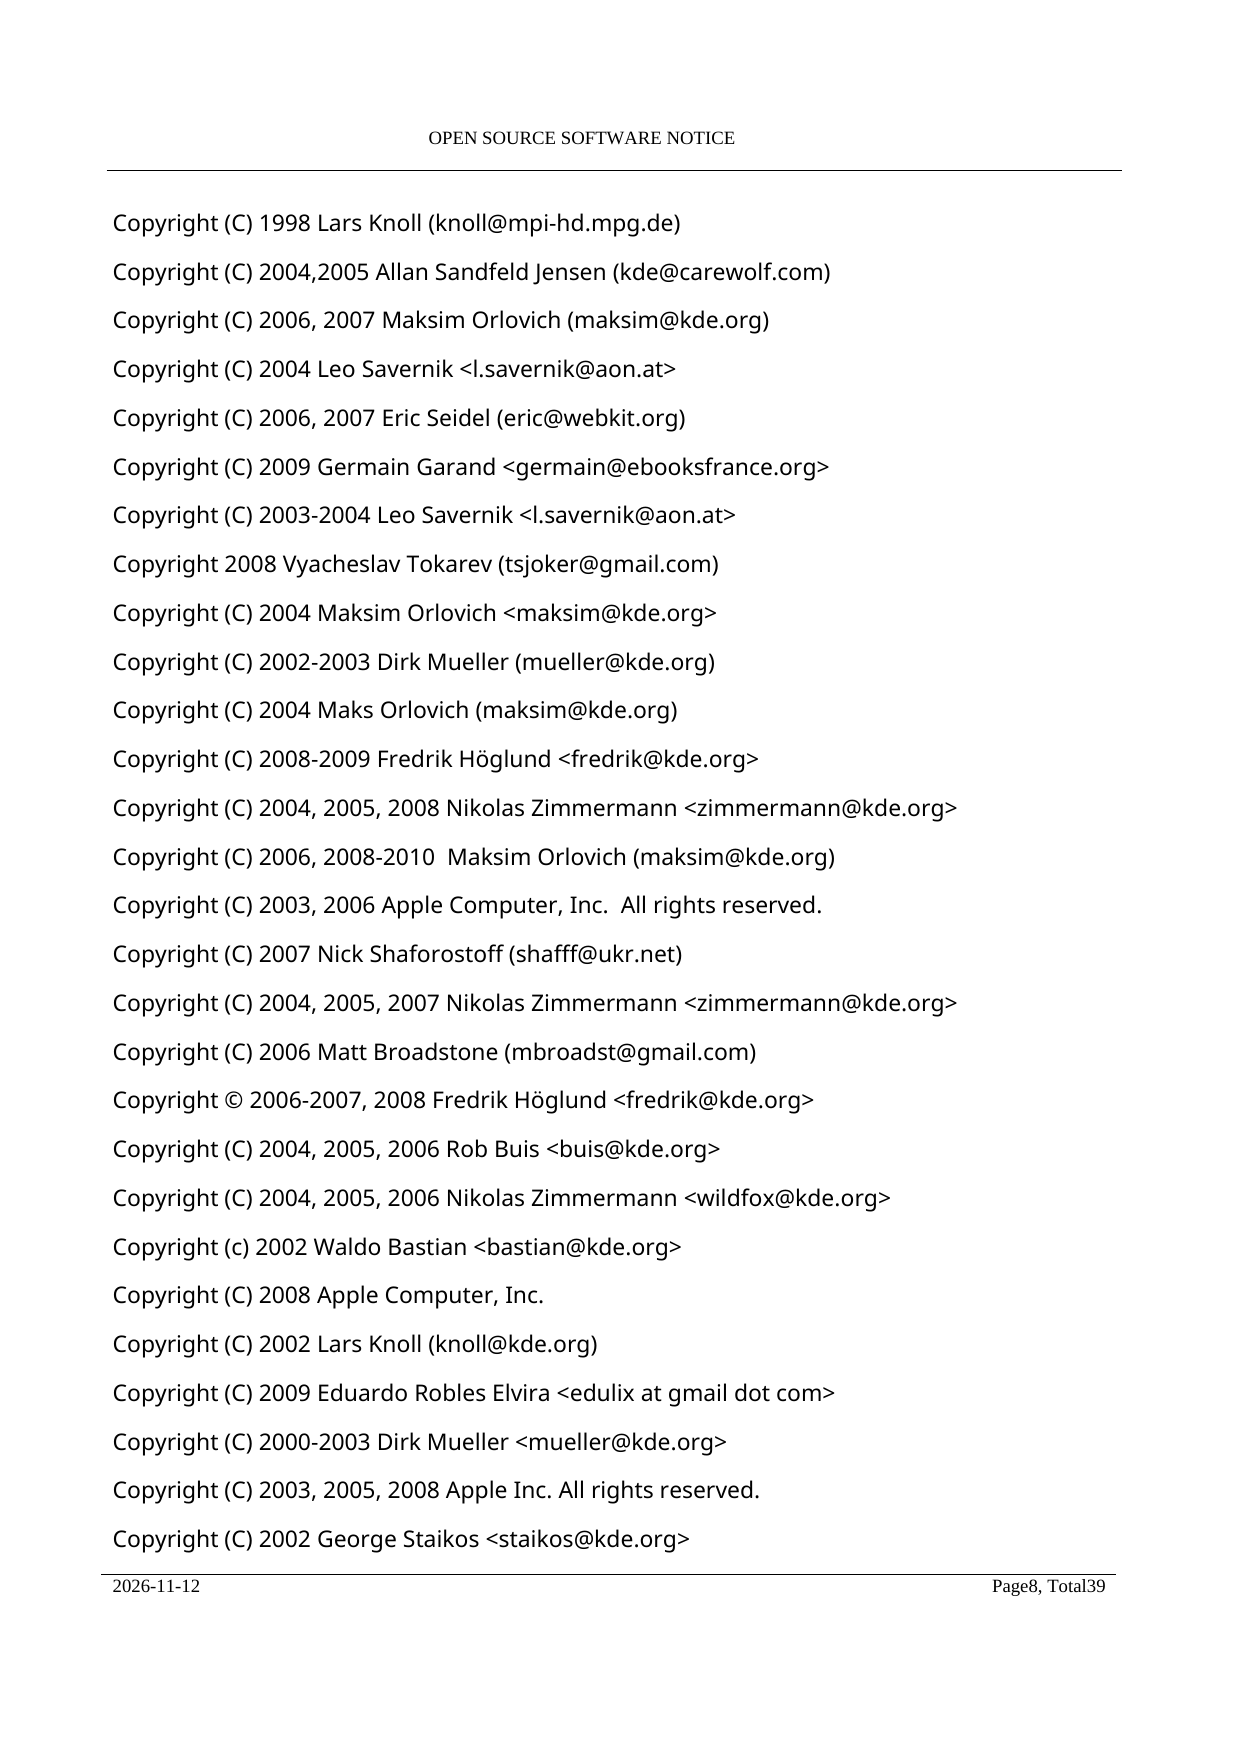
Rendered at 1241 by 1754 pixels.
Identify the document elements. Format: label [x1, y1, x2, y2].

text [112, 206, 1128, 1555]
